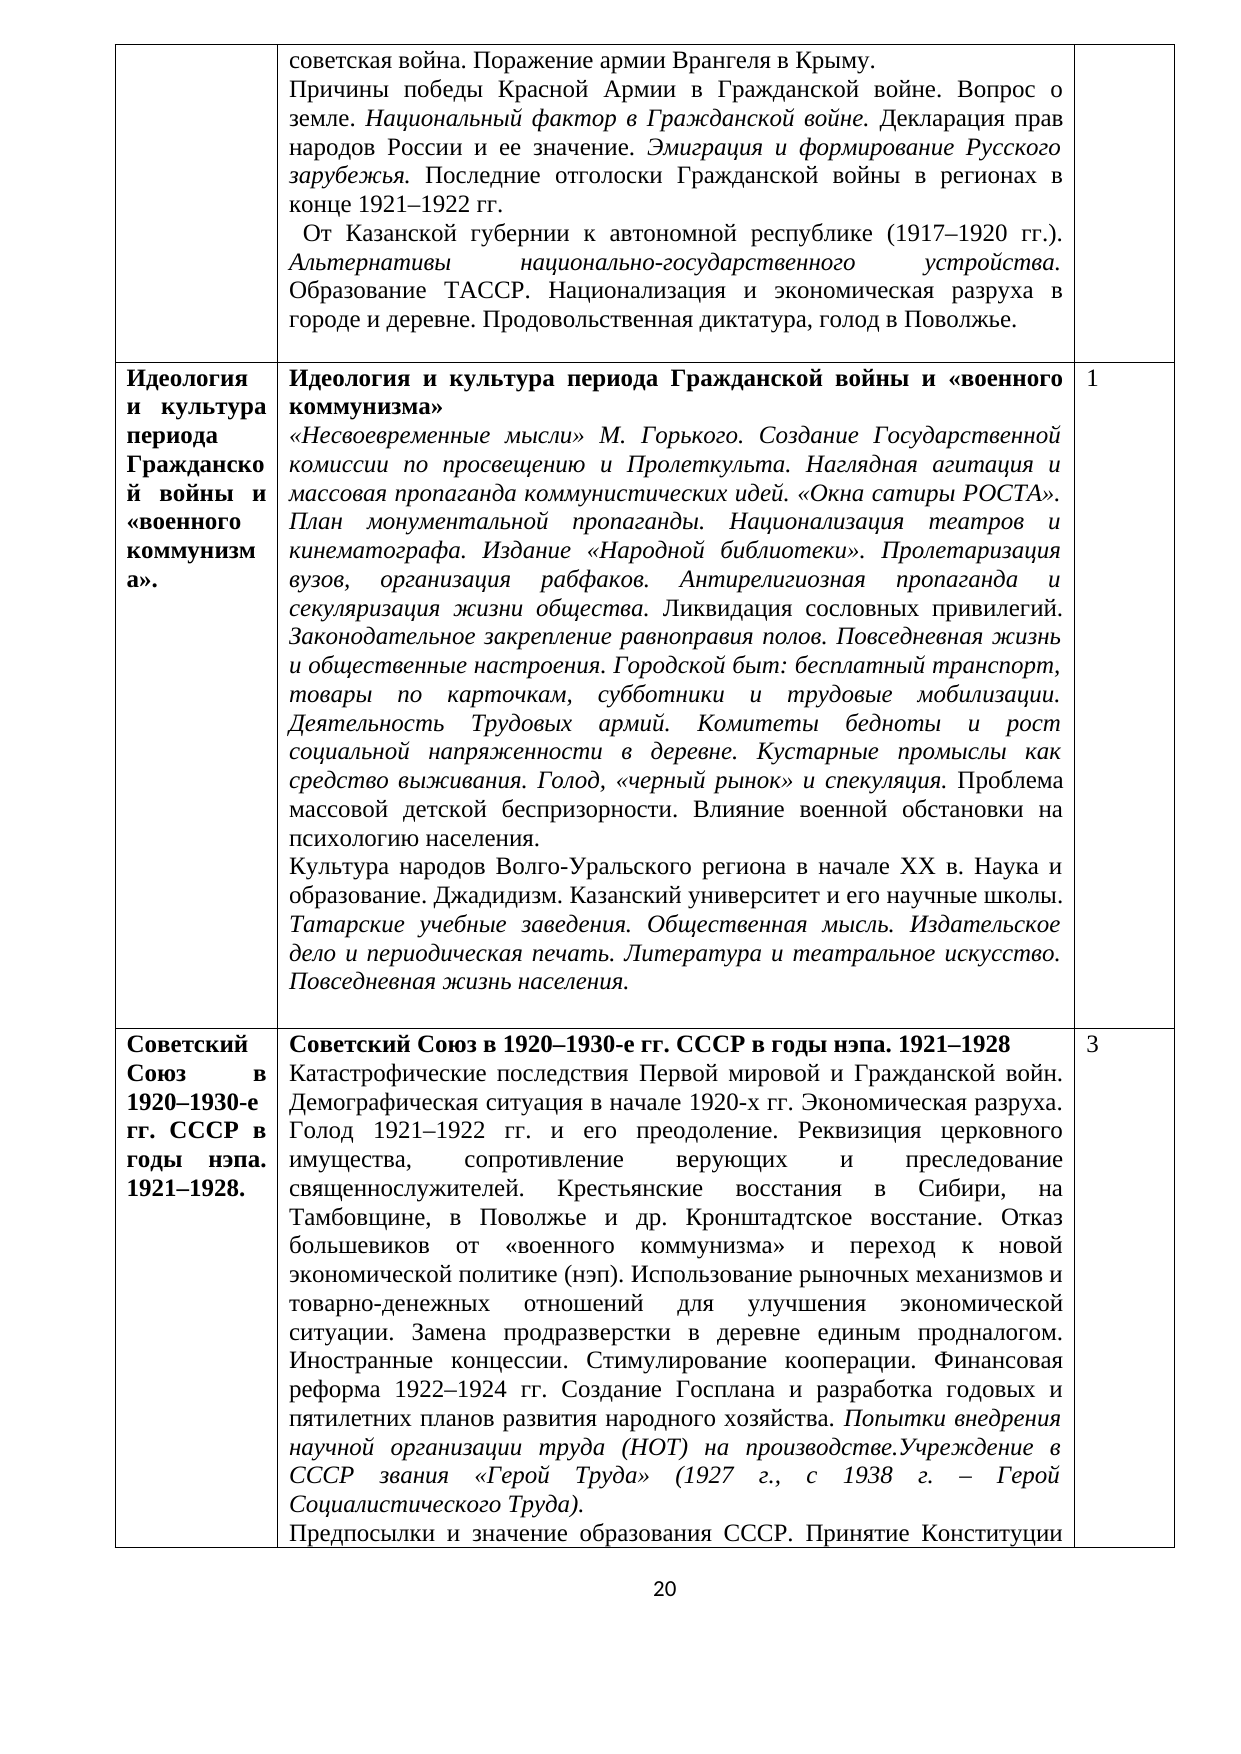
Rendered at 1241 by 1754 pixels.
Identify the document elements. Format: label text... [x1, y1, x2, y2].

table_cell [278, 45, 1074, 362]
table_cell 3 [1075, 45, 1174, 362]
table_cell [278, 1029, 1074, 1547]
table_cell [116, 1029, 277, 1547]
table_cell Идеология и культура периода Гражданской войны и «военного коммунизма» «Несвоевременные мысли» М. Горького. Создание Государственной комиссии по просвещению и Пролеткульта. Наглядная агитация и массовая пропаганда коммунистических идей. «Окна сатиры РОСТА». План монументальной пропаганды. Национализация театров и кинематографа. Издание «Народной библиотеки». Пролетаризация вузов, организация рабфаков. Антирелигиозная пропаганда и секуляризация жизни общества. Ликвидация сословных привилегий. Законодательное закрепление равноправия полов. Повседневная жизнь и общественные настроения. Городской быт: бесплатный транспорт, товары по карточкам, субботники и трудовые мобилизации. Деятельность Трудовых армий. Комитеты бедноты и рост социальной напряженности в деревне. Кустарные промыслы как средство выживания. Голод, «черный рынок» и спекуляция. Проблема массовой детской беспризорности. Влияние военной обстановки на психологию населения. Культура народов Волго-Уральского региона в начале ХХ в. Наука и образование. Джадидизм. Казанский университет и его научные школы. Татарские учебные заведения. Общественная мысль. Издательское дело и периодическая печать. Литература и театральное искусство. Повседневная жизнь населения. [278, 363, 1074, 1028]
table_cell Идеология и культура периода Гражданской войны и «военного коммунизма». [116, 363, 277, 1028]
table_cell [116, 45, 277, 362]
table_cell 1 [1075, 363, 1174, 1028]
table_cell 3 [1075, 1029, 1174, 1547]
